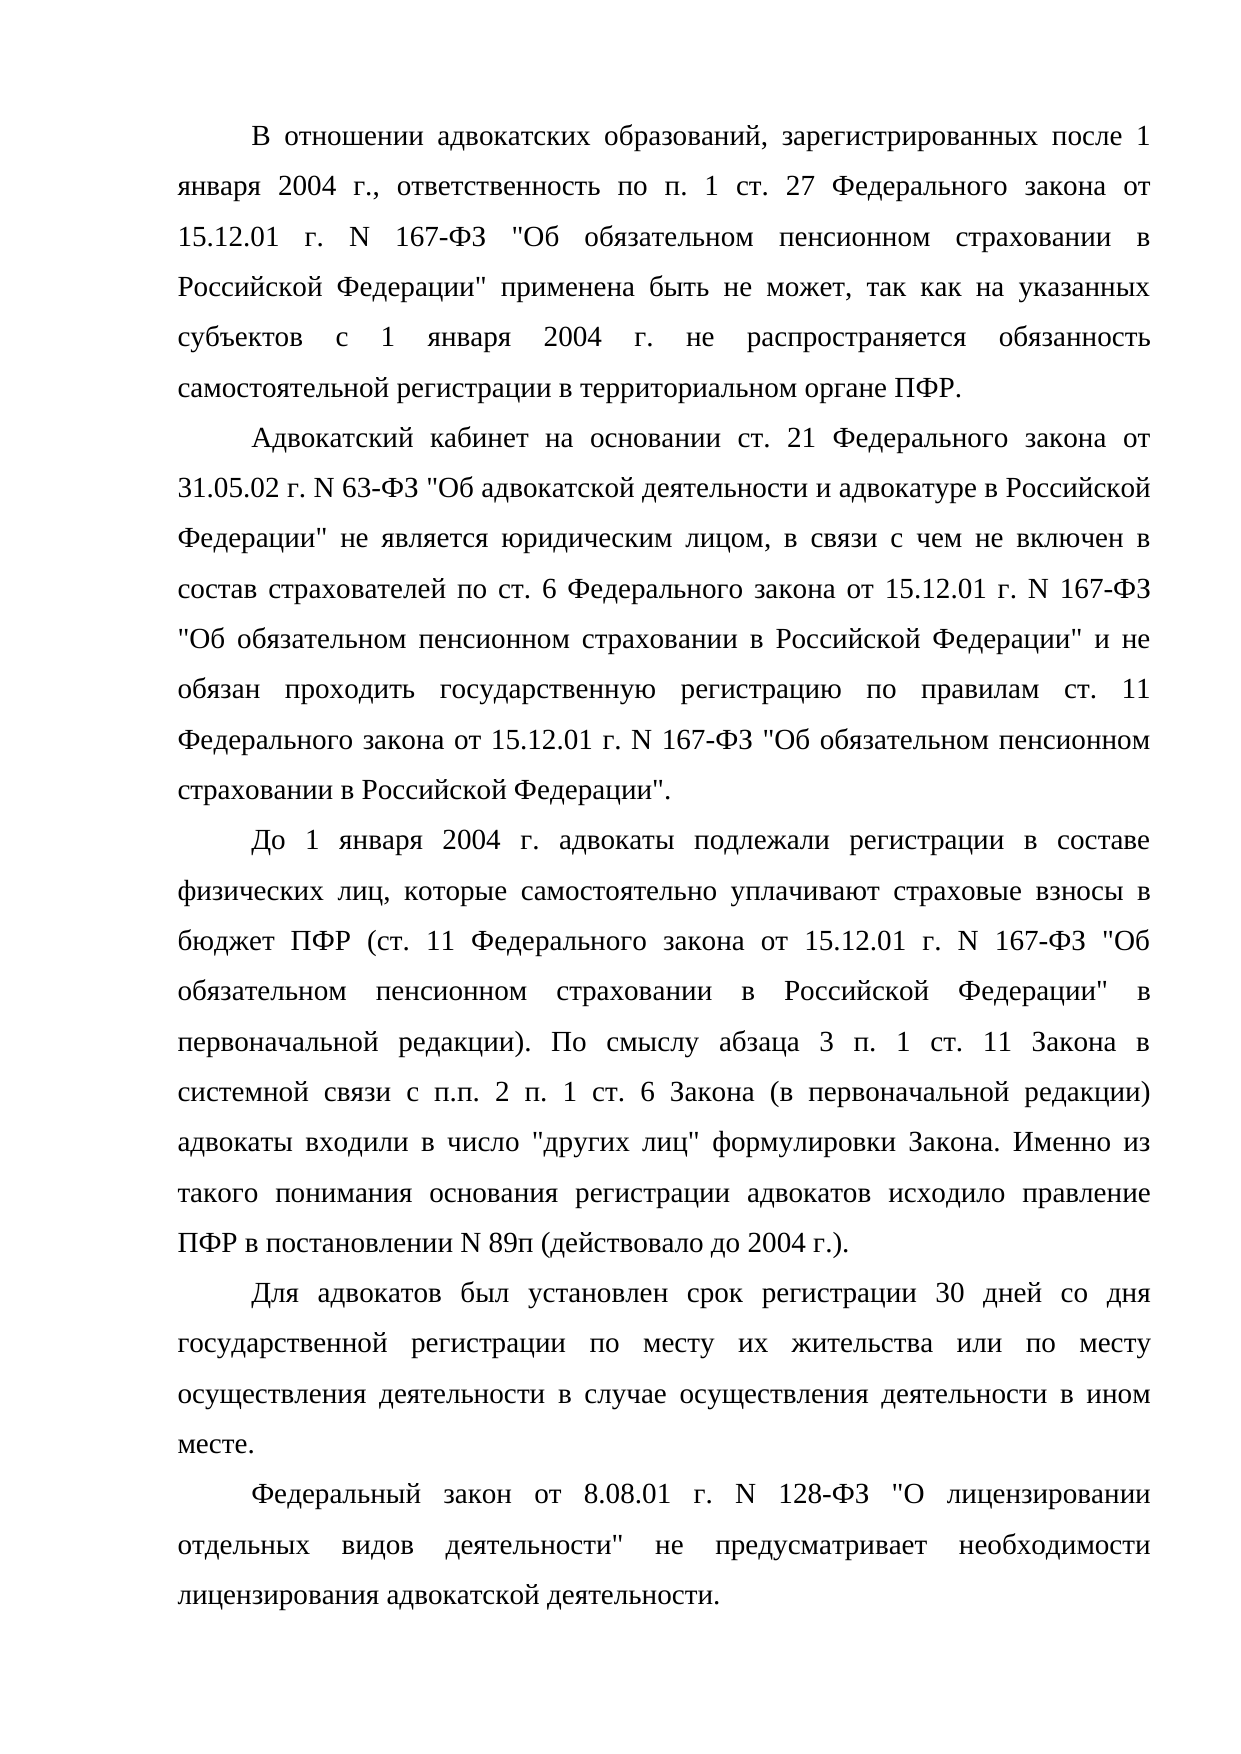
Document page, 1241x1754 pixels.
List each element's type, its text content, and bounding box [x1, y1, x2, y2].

text Адвокатский кабинет на основании ст. 21 Федерального закона от 31.05.02 г. N 63-ФЗ "Об адвокатской деятельности и адвокатуре в Российской Федерации" не является юридическим лицом, в связи с чем не включен в состав страхователей по ст. 6 Федерального закона от 15.12.01 г. N 167-ФЗ "Об обязательном пенсионном страховании в Российской Федерации" и не обязан проходить государственную регистрацию по правилам ст. 11 Федерального закона от 15.12.01 г. N 167-ФЗ "Об обязательном пенсионном страховании в Российской Федерации". [177, 420, 1152, 806]
text Для адвокатов был установлен срок регистрации 30 дней со дня государственной регистрации по месту их жительства или по месту осуществления деятельности в случае осуществления деятельности в ином месте. [177, 1275, 1152, 1460]
text В отношении адвокатских образований, зарегистрированных после 1 января ., ответственность по п. 1 ст. 27 Федерального закона от 15.12.01 г. N 167-ФЗ "Об обязательном пенсионном страховании в Российской Федерации" применена быть не может, так как на указанных субъектов с 1 января . не распространяется обязанность самостоятельной регистрации в территориальном органе ПФР. [177, 118, 1152, 403]
text До 1 января . адвокаты подлежали регистрации в составе физических лиц, которые самостоятельно уплачивают страховые взносы в бюджет ПФР (ст. 11 Федерального закона от 15.12.01 г. N 167-ФЗ "Об обязательном пенсионном страховании в Российской Федерации" в первоначальной редакции). По смыслу абзаца 3 п. 1 ст. 11 Закона в системной связи с п.п. 2 п. 1 ст. 6 Закона (в первоначальной редакции) адвокаты входили в число "других лиц" формулировки Закона. Именно из такого понимания основания регистрации адвокатов исходило правление ПФР в постановлении N 89п (действовало до .). [177, 822, 1152, 1258]
text Федеральный закон от 8.08.01 г. N 128-ФЗ "О лицензировании отдельных видов деятельности" не предусматривает необходимости лицензирования адвокатской деятельности. [177, 1477, 1152, 1611]
